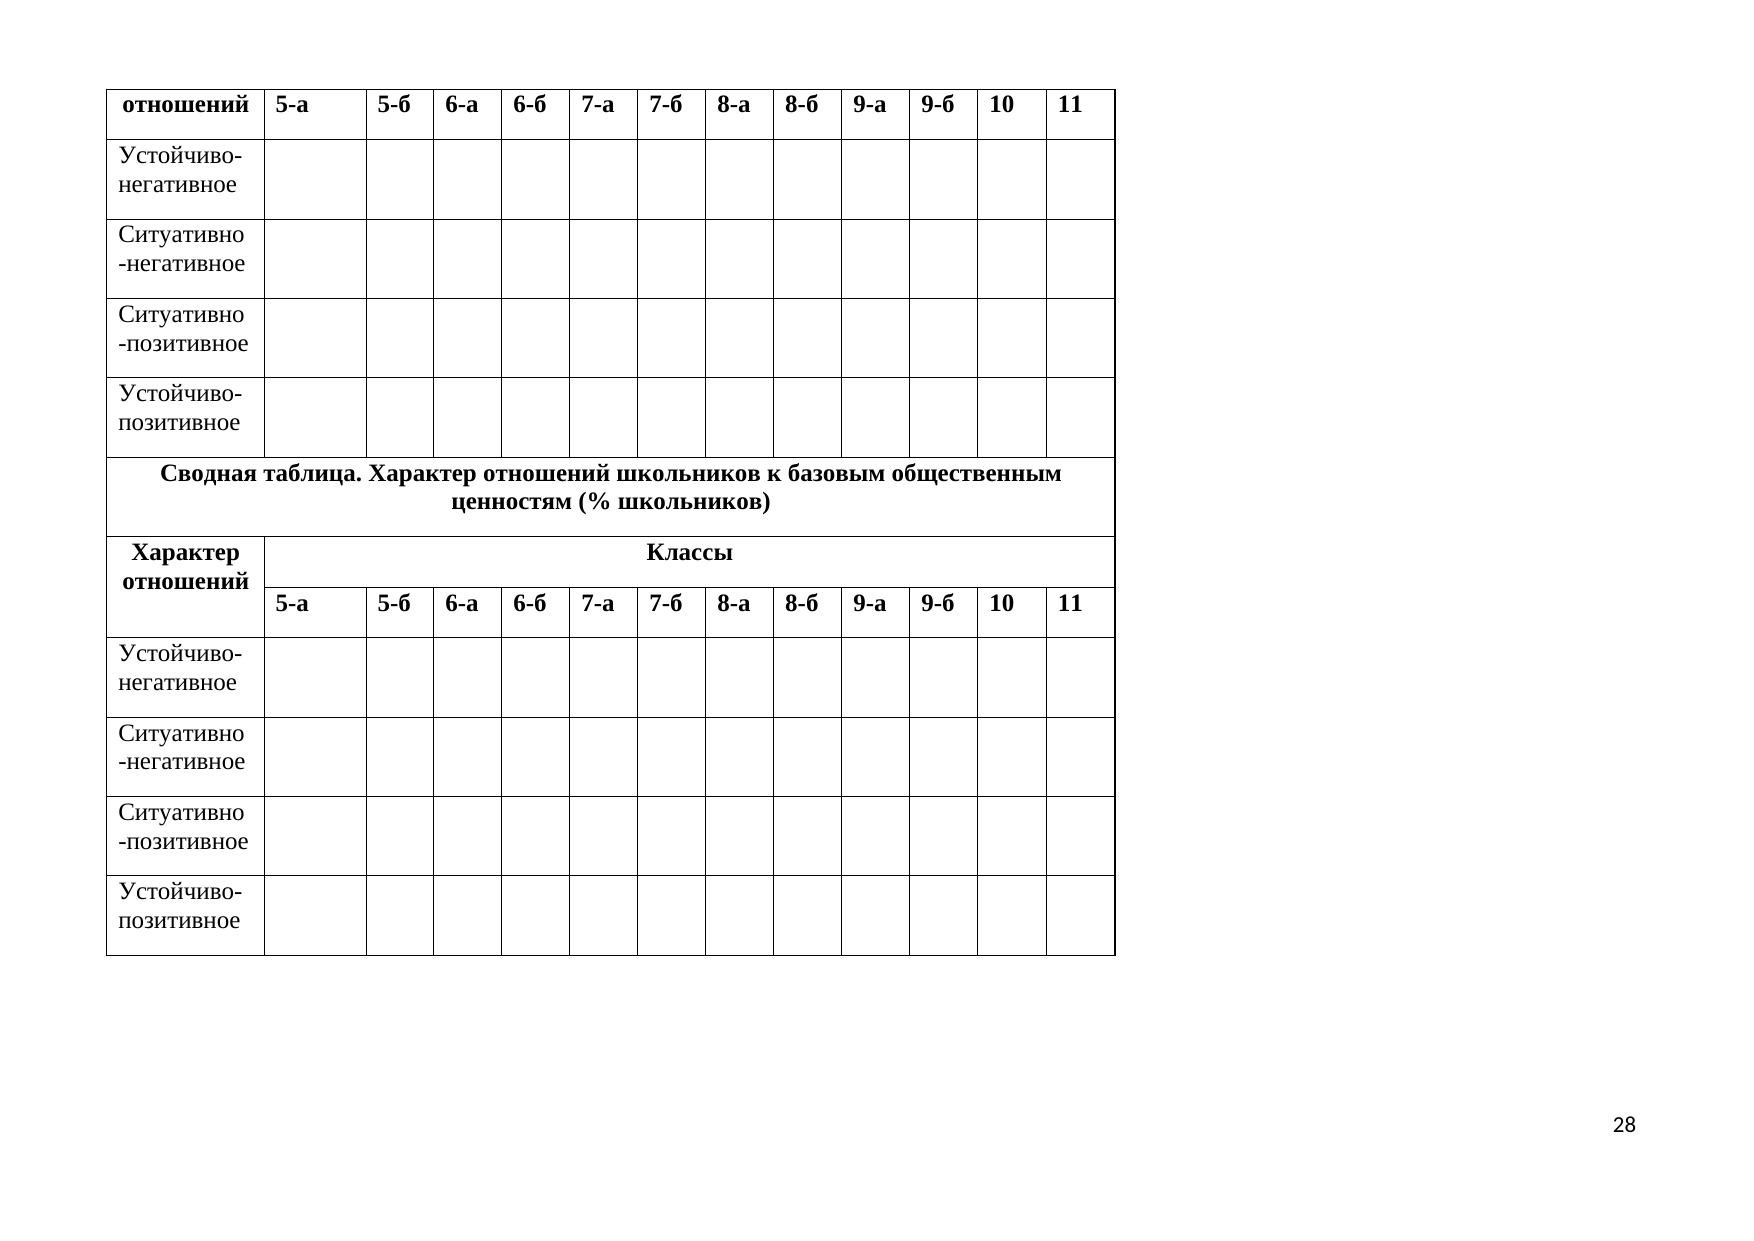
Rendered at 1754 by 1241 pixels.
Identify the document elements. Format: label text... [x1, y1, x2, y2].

table_cell [367, 220, 433, 298]
table_cell [1047, 718, 1114, 796]
table_cell 10 [978, 588, 1046, 637]
table_cell [367, 638, 433, 717]
table_cell [265, 638, 366, 717]
table_cell [774, 876, 841, 955]
table_cell [706, 797, 773, 875]
table_cell [638, 140, 705, 218]
table_cell [1047, 876, 1114, 955]
table_cell [502, 299, 569, 377]
table_cell [842, 797, 909, 875]
table_cell [434, 718, 501, 796]
table_cell [910, 140, 977, 218]
table_cell [774, 638, 841, 717]
table_cell [434, 876, 501, 955]
table_cell [842, 638, 909, 717]
table_cell 9-б [910, 90, 977, 139]
table_cell [638, 220, 705, 298]
table_cell 11 [1047, 90, 1114, 139]
table_cell [774, 220, 841, 298]
table_cell Классы [265, 537, 1114, 587]
table_cell [638, 299, 705, 377]
table_cell 10 [978, 90, 1046, 139]
table_cell 6-б [502, 90, 569, 139]
table_cell [910, 299, 977, 377]
table_cell [842, 220, 909, 298]
table_cell Ситуативно-позитивное [107, 299, 264, 377]
table_cell [570, 220, 637, 298]
table_cell [842, 378, 909, 457]
table_cell [638, 718, 705, 796]
table_cell [265, 140, 366, 218]
table_cell Устойчиво-позитивное [107, 876, 264, 955]
table_cell [978, 797, 1046, 875]
table_cell Характер отношений [107, 90, 264, 139]
table_cell 9-б [910, 588, 977, 637]
table_cell 5-б [367, 90, 433, 139]
table_cell 7-а [570, 90, 637, 139]
table_cell [434, 378, 501, 457]
table_cell Устойчиво-негативное [107, 140, 264, 218]
table_cell [774, 299, 841, 377]
table_cell [1047, 638, 1114, 717]
table_cell [367, 378, 433, 457]
table_cell [978, 140, 1046, 218]
table_cell [774, 797, 841, 875]
table_cell 8-а [706, 90, 773, 139]
table_cell [265, 718, 366, 796]
table_cell [978, 876, 1046, 955]
table_cell [638, 378, 705, 457]
table_cell [706, 876, 773, 955]
table_cell [367, 140, 433, 218]
table_cell 6-б [502, 588, 569, 637]
table_cell [774, 140, 841, 218]
table_cell [842, 718, 909, 796]
table_cell Ситуативно-негативное [107, 220, 264, 298]
table_cell 6-а [434, 588, 501, 637]
table_cell [502, 876, 569, 955]
table_cell 8-а [706, 588, 773, 637]
table_cell [265, 299, 366, 377]
table_cell [265, 220, 366, 298]
table_cell [706, 140, 773, 218]
table_cell [774, 718, 841, 796]
table_cell 7-б [638, 588, 705, 637]
table_cell 9-а [842, 588, 909, 637]
table_cell 7-б [638, 90, 705, 139]
table_cell Характер отношений [107, 537, 264, 637]
table_cell [910, 718, 977, 796]
table_cell 8-б [774, 588, 841, 637]
table_cell [978, 299, 1046, 377]
table_cell 7-а [570, 588, 637, 637]
table_cell [570, 378, 637, 457]
table_cell [570, 718, 637, 796]
table_cell [265, 876, 366, 955]
table_cell [265, 797, 366, 875]
table_cell [367, 718, 433, 796]
table_cell 6-а [434, 90, 501, 139]
table_cell Ситуативно-негативное [107, 718, 264, 796]
table_cell [842, 140, 909, 218]
table_cell [434, 220, 501, 298]
table_cell [367, 797, 433, 875]
table_cell [1047, 797, 1114, 875]
table_cell [1047, 140, 1114, 218]
table_cell [706, 718, 773, 796]
table_cell [706, 220, 773, 298]
table_cell Устойчиво-негативное [107, 638, 264, 717]
table_cell [570, 638, 637, 717]
table_cell [434, 299, 501, 377]
table_cell [570, 299, 637, 377]
table_cell Сводная таблица. Характер отношений школьников к базовым общественным ценностям (% школьников) [107, 458, 1114, 536]
table_cell [910, 876, 977, 955]
table_cell Ситуативно-позитивное [107, 797, 264, 875]
table_cell [978, 220, 1046, 298]
table_cell [502, 718, 569, 796]
table_cell [638, 638, 705, 717]
table_cell [265, 378, 366, 457]
table_cell [910, 797, 977, 875]
table_cell 5-б [367, 588, 433, 637]
table_cell [570, 876, 637, 955]
table_cell Устойчиво-позитивное [107, 378, 264, 457]
table_cell [706, 299, 773, 377]
table_cell [842, 299, 909, 377]
table_cell 5-а [265, 588, 366, 637]
table_cell [706, 638, 773, 717]
table_cell 11 [1047, 588, 1114, 637]
table_cell [434, 797, 501, 875]
table_cell [502, 220, 569, 298]
table_cell 9-а [842, 90, 909, 139]
table_cell [570, 140, 637, 218]
table_cell [434, 638, 501, 717]
table_cell [978, 638, 1046, 717]
table_cell [502, 378, 569, 457]
table_cell [570, 797, 637, 875]
table_cell [502, 797, 569, 875]
table_cell [1047, 220, 1114, 298]
table_cell [502, 638, 569, 717]
table_cell [1047, 378, 1114, 457]
table_cell [910, 638, 977, 717]
table_cell [910, 220, 977, 298]
table_cell [638, 797, 705, 875]
table_cell [842, 876, 909, 955]
table_cell [978, 718, 1046, 796]
table_cell [434, 140, 501, 218]
table_cell [706, 378, 773, 457]
table_cell [367, 876, 433, 955]
table_cell [367, 299, 433, 377]
table_cell [1047, 299, 1114, 377]
table_cell 8-б [774, 90, 841, 139]
table_cell [774, 378, 841, 457]
table_cell 5-а [265, 90, 366, 139]
table_cell [638, 876, 705, 955]
table_cell [978, 378, 1046, 457]
table_cell [502, 140, 569, 218]
table_cell [910, 378, 977, 457]
